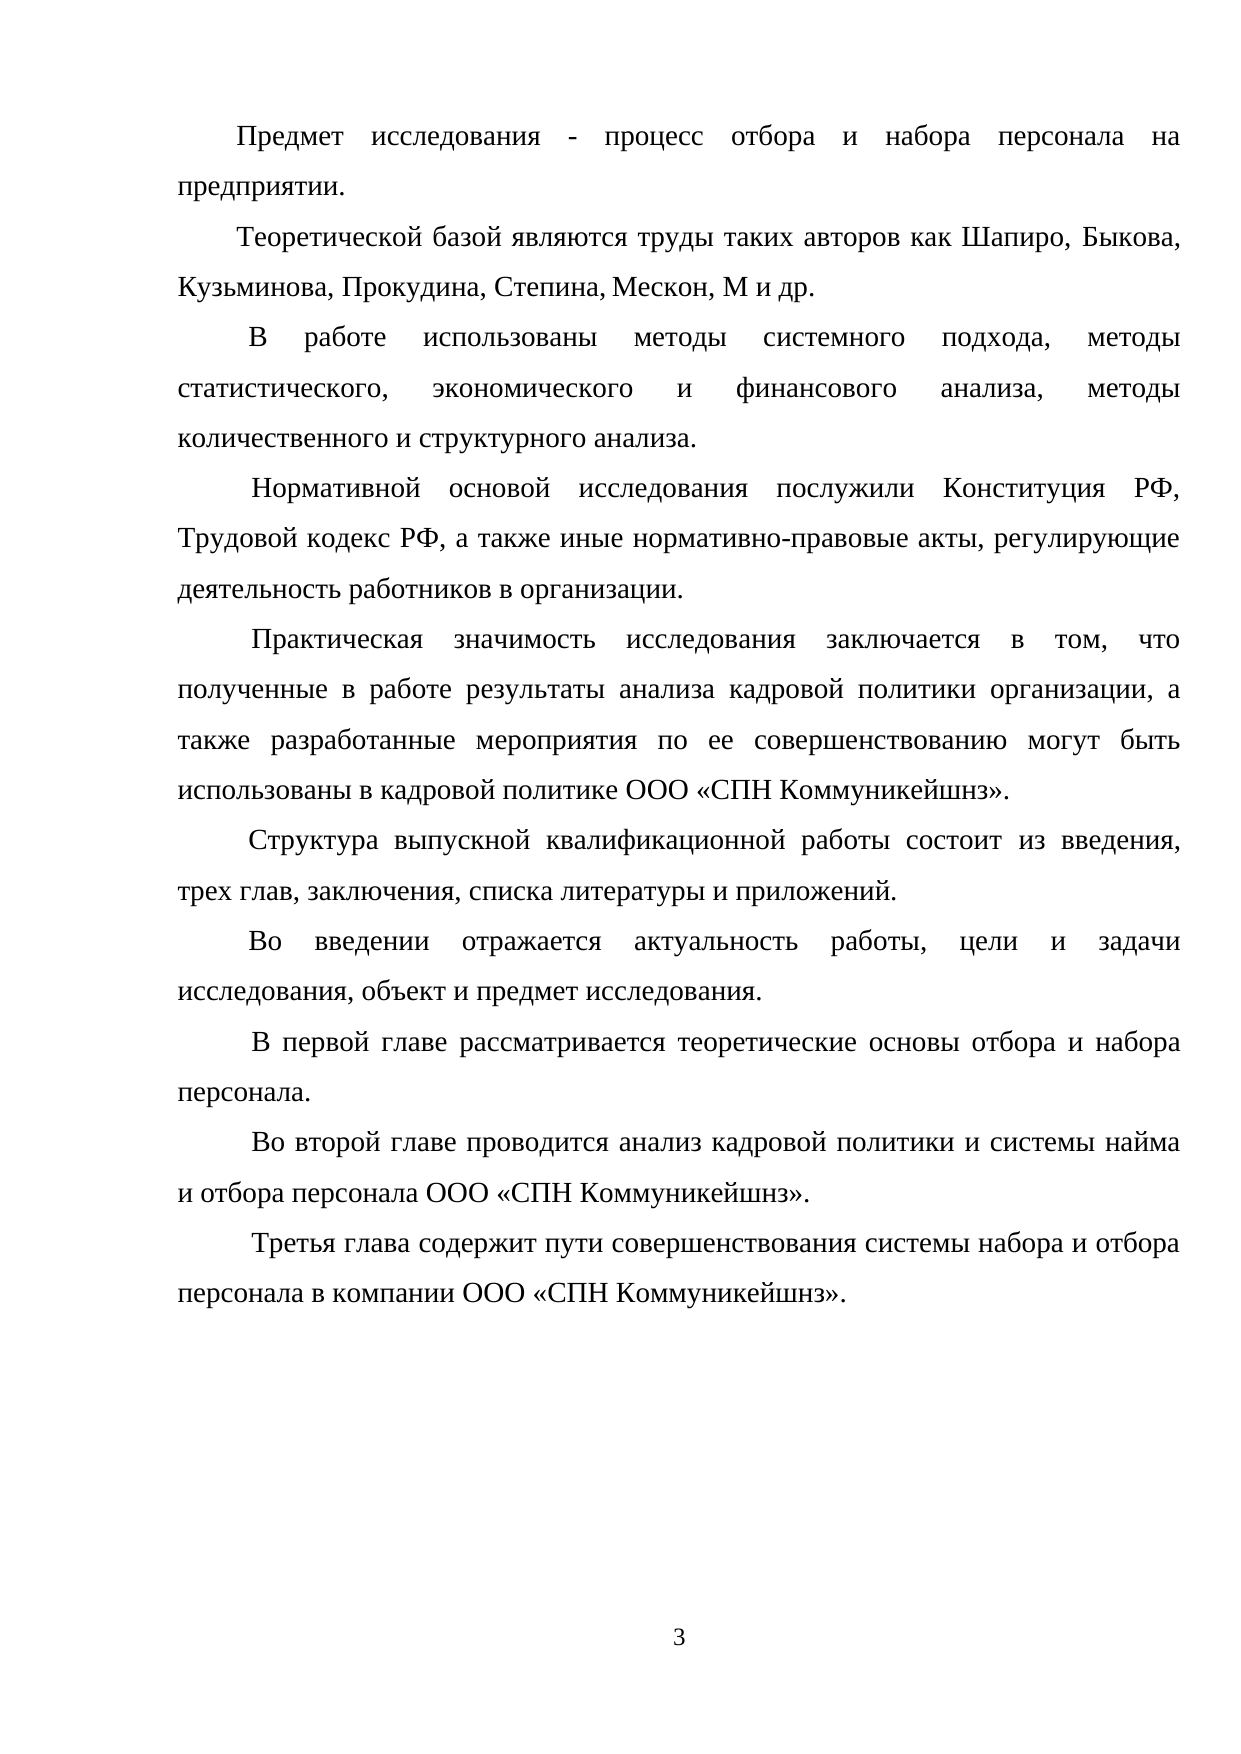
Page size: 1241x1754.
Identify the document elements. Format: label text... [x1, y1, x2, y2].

text Во второй главе проводится анализ кадровой политики и системы найма и отбора персонала ООО «СПН Коммуникейшнз». [177, 1124, 1181, 1208]
text Практическая значимость исследования заключается в том, что полученные в работе результаты анализа кадровой политики организации, а также разработанные мероприятия по ее совершенствованию могут быть использованы в кадровой политике ООО «СПН Коммуникейшнз». [177, 621, 1181, 806]
text Нормативной основой исследования послужили Конституция РФ, Трудовой кодекс РФ, а также иные нормативно-правовые акты, регулирующие деятельность работников в организации. [177, 470, 1181, 604]
text В работе использованы методы системного подхода, методы статистического, экономического и финансового анализа, методы количественного и структурного анализа. [177, 319, 1181, 453]
text Третья глава содержит пути совершенствования системы набора и отбора персонала в компании ООО «СПН Коммуникейшнз». [177, 1225, 1181, 1309]
text Теоретической базой являются труды таких авторов как Шапиро, Быкова, Кузьминова, Прокудина, Степина, Мескон, М и др. [177, 219, 1181, 303]
text Предмет исследования - процесс отбора и набора персонала на предприятии. [177, 118, 1181, 202]
text Во введении отражается актуальность работы, цели и задачи исследования, объект и предмет исследования. [177, 923, 1181, 1007]
text В первой главе рассматривается теоретические основы отбора и набора персонала. [177, 1024, 1181, 1108]
text Структура выпускной квалификационной работы состоит из введения, трех глав, заключения, списка литературы и приложений. [177, 822, 1181, 906]
